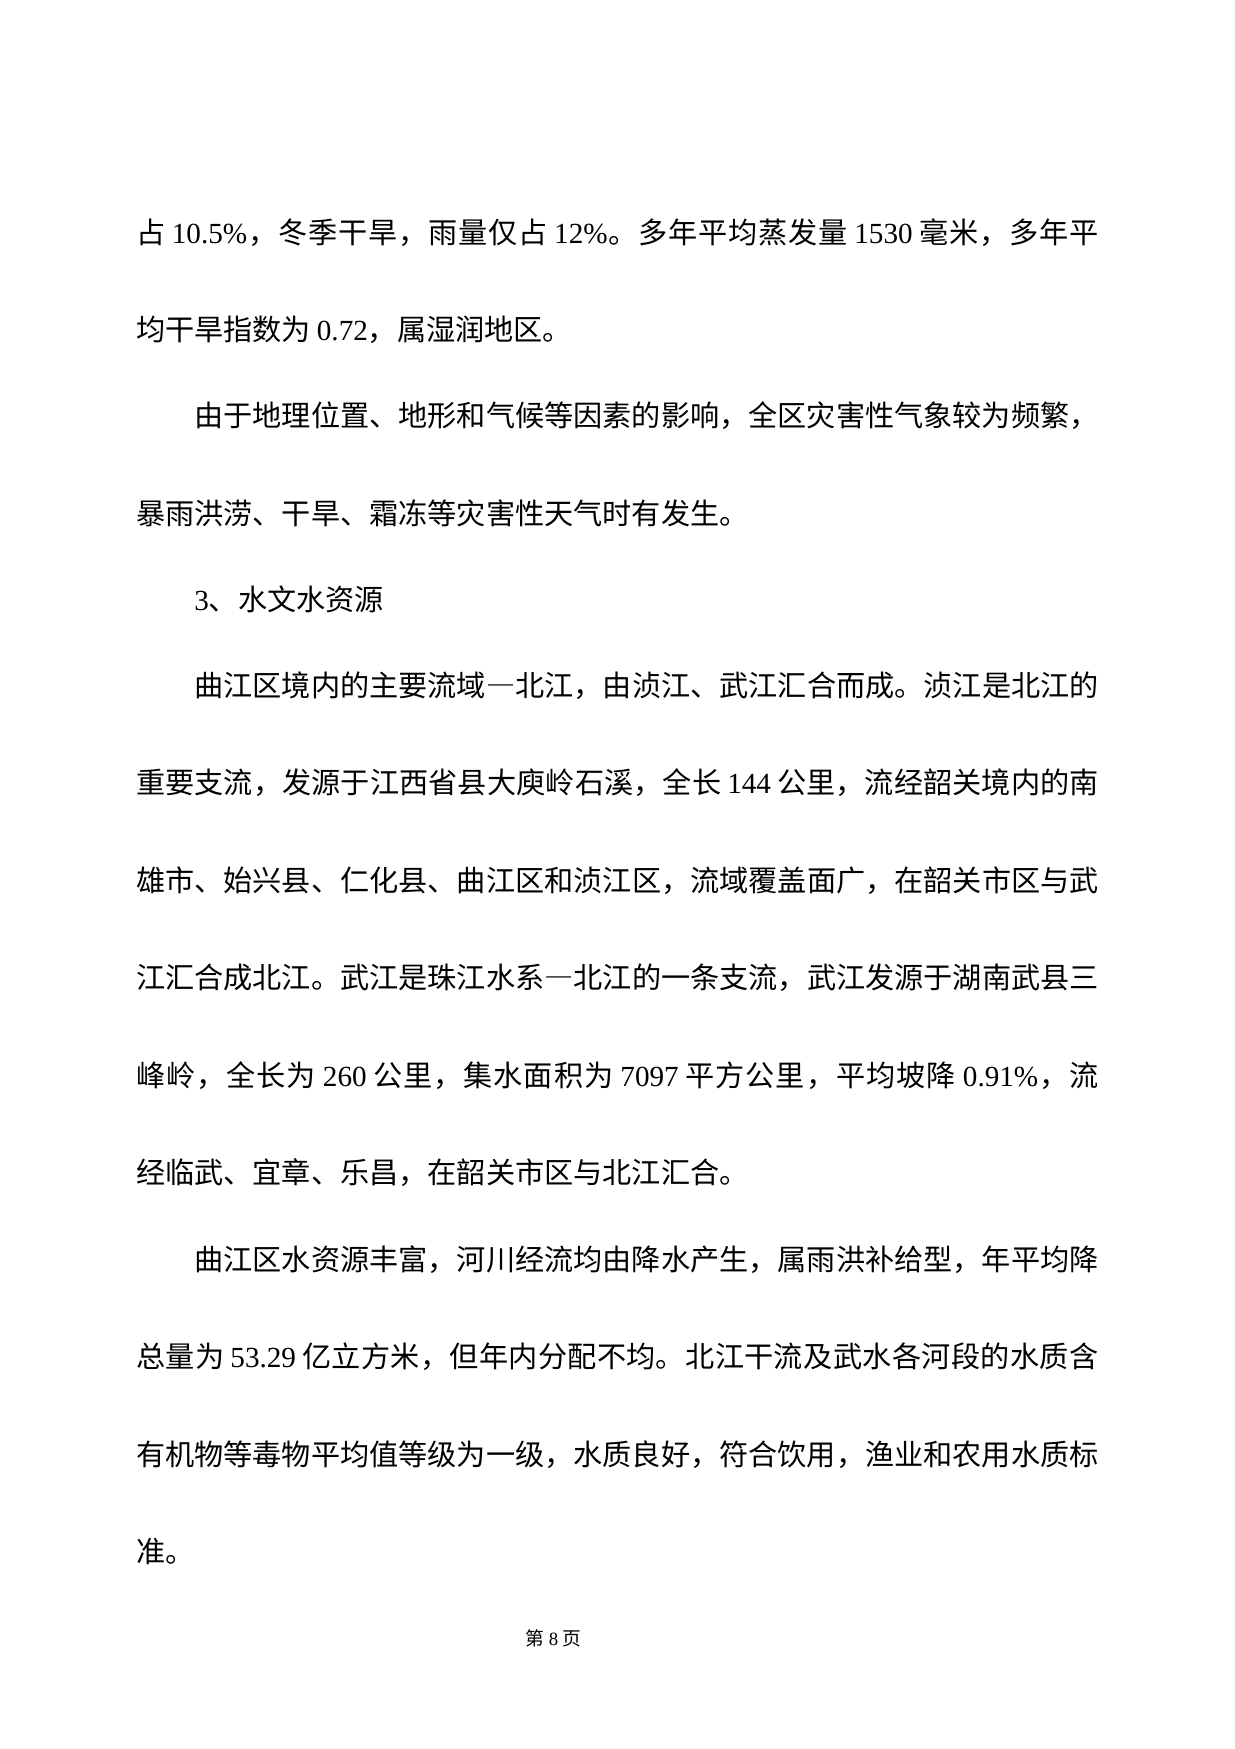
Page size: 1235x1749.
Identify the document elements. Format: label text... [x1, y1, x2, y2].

text 由于地理位置、地形和气候等因素的影响，全区灾害性气象较为频繁，暴雨洪涝、干旱、霜冻等灾害性天气时有发生。 [136, 381, 1098, 544]
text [136, 198, 1098, 360]
text 曲江区水资源丰富，河川经流均由降水产生，属雨洪补给型，年平均降总量为53.29亿立方米，但年内分配不均。北江干流及武水各河段的水质含有机物等毒物平均值等级为一级，水质良好，符合饮用，渔业和农用水质标准。 [136, 1225, 1098, 1582]
text 3、水文水资源 [136, 565, 1098, 630]
text 曲江区境内的主要流域—北江，由浈江、武江汇合而成。浈江是北江的重要支流，发源于江西省县大庾岭石溪，全长144公里，流经韶关境内的南雄市、始兴县、仁化县、曲江区和浈江区，流域覆盖面广，在韶关市区与武江汇合成北江。武江是珠江水系—北江的一条支流，武江发源于湖南武县三峰岭，全长为260公里，集水面积为7097平方公里，平均坡降0.91%，流经临武、宜章、乐昌，在韶关市区与北江汇合。 [136, 651, 1098, 1204]
